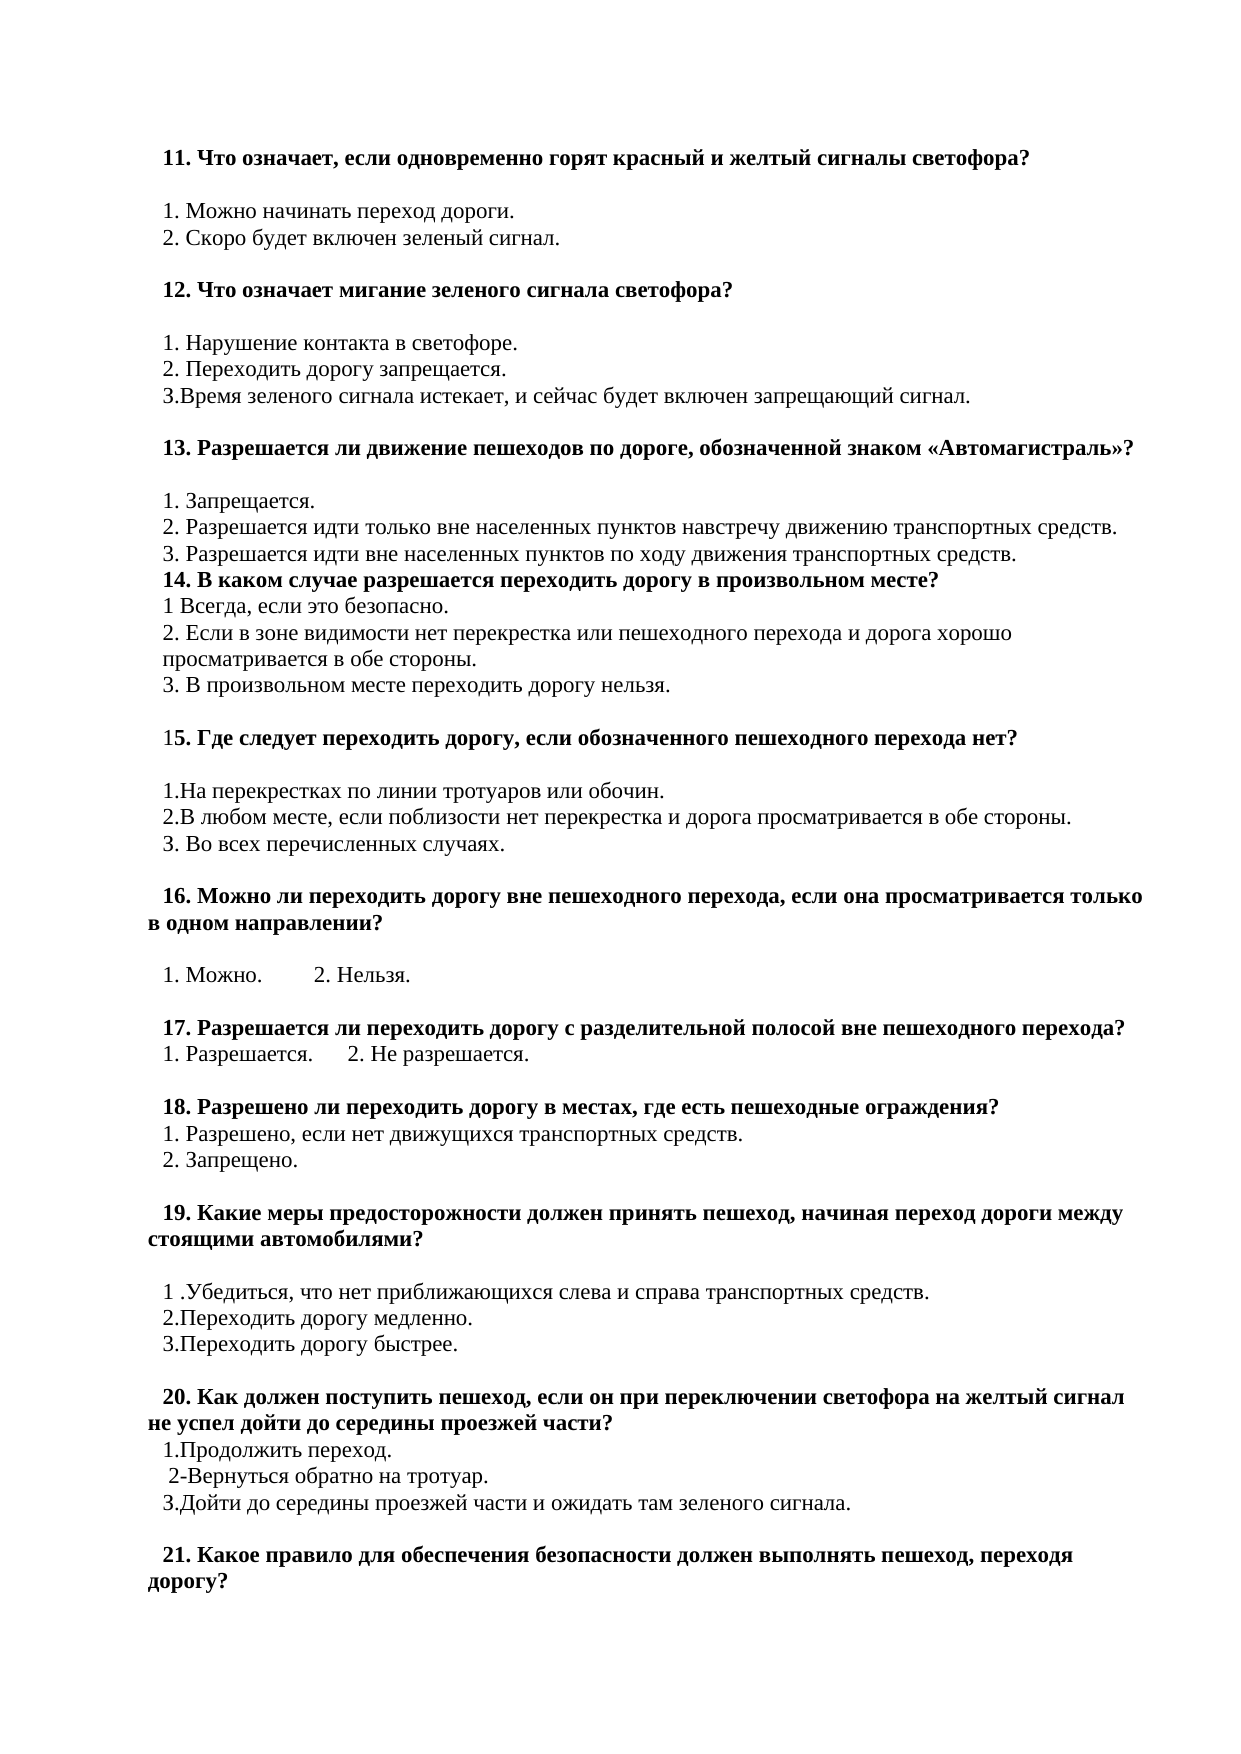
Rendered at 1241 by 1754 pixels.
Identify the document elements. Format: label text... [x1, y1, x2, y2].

text 2. Запрещено. [148, 1146, 1152, 1172]
text 13. Разрешается ли движение пешеходов по дороге, обозначенной знаком «Автомагистраль»? [148, 434, 1152, 461]
text 1. Запрещается. [148, 487, 1152, 513]
text 1. Можно начинать переход дороги. [148, 197, 1152, 223]
text 17. Разрешается ли переходить дорогу с разделительной полосой вне пешеходного перехода? [148, 1014, 1152, 1041]
text 1. Нарушение контакта в светофоре. [148, 329, 1152, 355]
text 1. Разрешается. 2. Не разрешается. [148, 1041, 1152, 1067]
text З. Во всех перечисленных случаях. [148, 830, 1152, 856]
text 12. Что означает мигание зеленого сигнала светофора? [148, 276, 1152, 303]
text 21. Какое правило для обеспечения безопасности должен выполнять пешеход, переходя дорогу? [148, 1541, 1152, 1594]
text 2.В любом месте, если поблизости нет перекрестка и дорога просматривается в обе стороны. [148, 803, 1152, 830]
text 1 .Убедиться, что нет приближающихся слева и справа транспортных средств. [148, 1278, 1152, 1304]
text 16. Можно ли переходить дорогу вне пешеходного перехода, если она просматривается только в одном направлении? [148, 882, 1152, 935]
text просматривается в обе стороны. [148, 645, 1152, 672]
text 2. Если в зоне видимости нет перекрестка или пешеходного перехода и дорога хорошо [148, 619, 1152, 645]
text 20. Как должен поступить пешеход, если он при переключении светофора на желтый сигнал не успел дойти до середины проезжей части? [148, 1383, 1152, 1436]
text 15. Где следует переходить дорогу, если обозначенного пешеходного перехода нет? [148, 724, 1152, 751]
text З.Время зеленого сигнала истекает, и сейчас будет включен запрещающий сигнал. [148, 382, 1152, 408]
text 18. Разрешено ли переходить дорогу в местах, где есть пешеходные ограждения? [148, 1093, 1152, 1119]
text 3.Переходить дорогу быстрее. [148, 1330, 1152, 1357]
text 1. Разрешено, если нет движущихся транспортных средств. [148, 1119, 1152, 1146]
text 2. Скоро будет включен зеленый сигнал. [148, 223, 1152, 250]
text 1.На перекрестках по линии тротуаров или обочин. [148, 777, 1152, 803]
text 3. В произвольном месте переходить дорогу нельзя. [148, 672, 1152, 698]
text 19. Какие меры предосторожности должен принять пешеход, начиная переход дороги между стоящими автомобилями? [148, 1199, 1152, 1251]
text 1. Можно. 2. Нельзя. [148, 961, 1152, 988]
text 2. Разрешается идти только вне населенных пунктов навстречу движению транспортных средств. [148, 513, 1152, 540]
text 1.Продолжить переход. [148, 1436, 1152, 1462]
text 14. В каком случае разрешается переходить дорогу в произвольном месте? [148, 566, 1152, 592]
text 2.Переходить дорогу медленно. [148, 1304, 1152, 1330]
text 1 Всегда, если это безопасно. [148, 592, 1152, 619]
text З.Дойти до середины проезжей части и ожидать там зеленого сигнала. [148, 1488, 1152, 1515]
text 11. Что означает, если одновременно горят красный и желтый сигналы светофора? [148, 144, 1152, 171]
text 2. Переходить дорогу запрещается. [148, 355, 1152, 382]
text 3. Разрешается идти вне населенных пунктов по ходу движения транспортных средств. [148, 540, 1152, 566]
text 2-Вернуться обратно на тротуар. [148, 1462, 1152, 1488]
